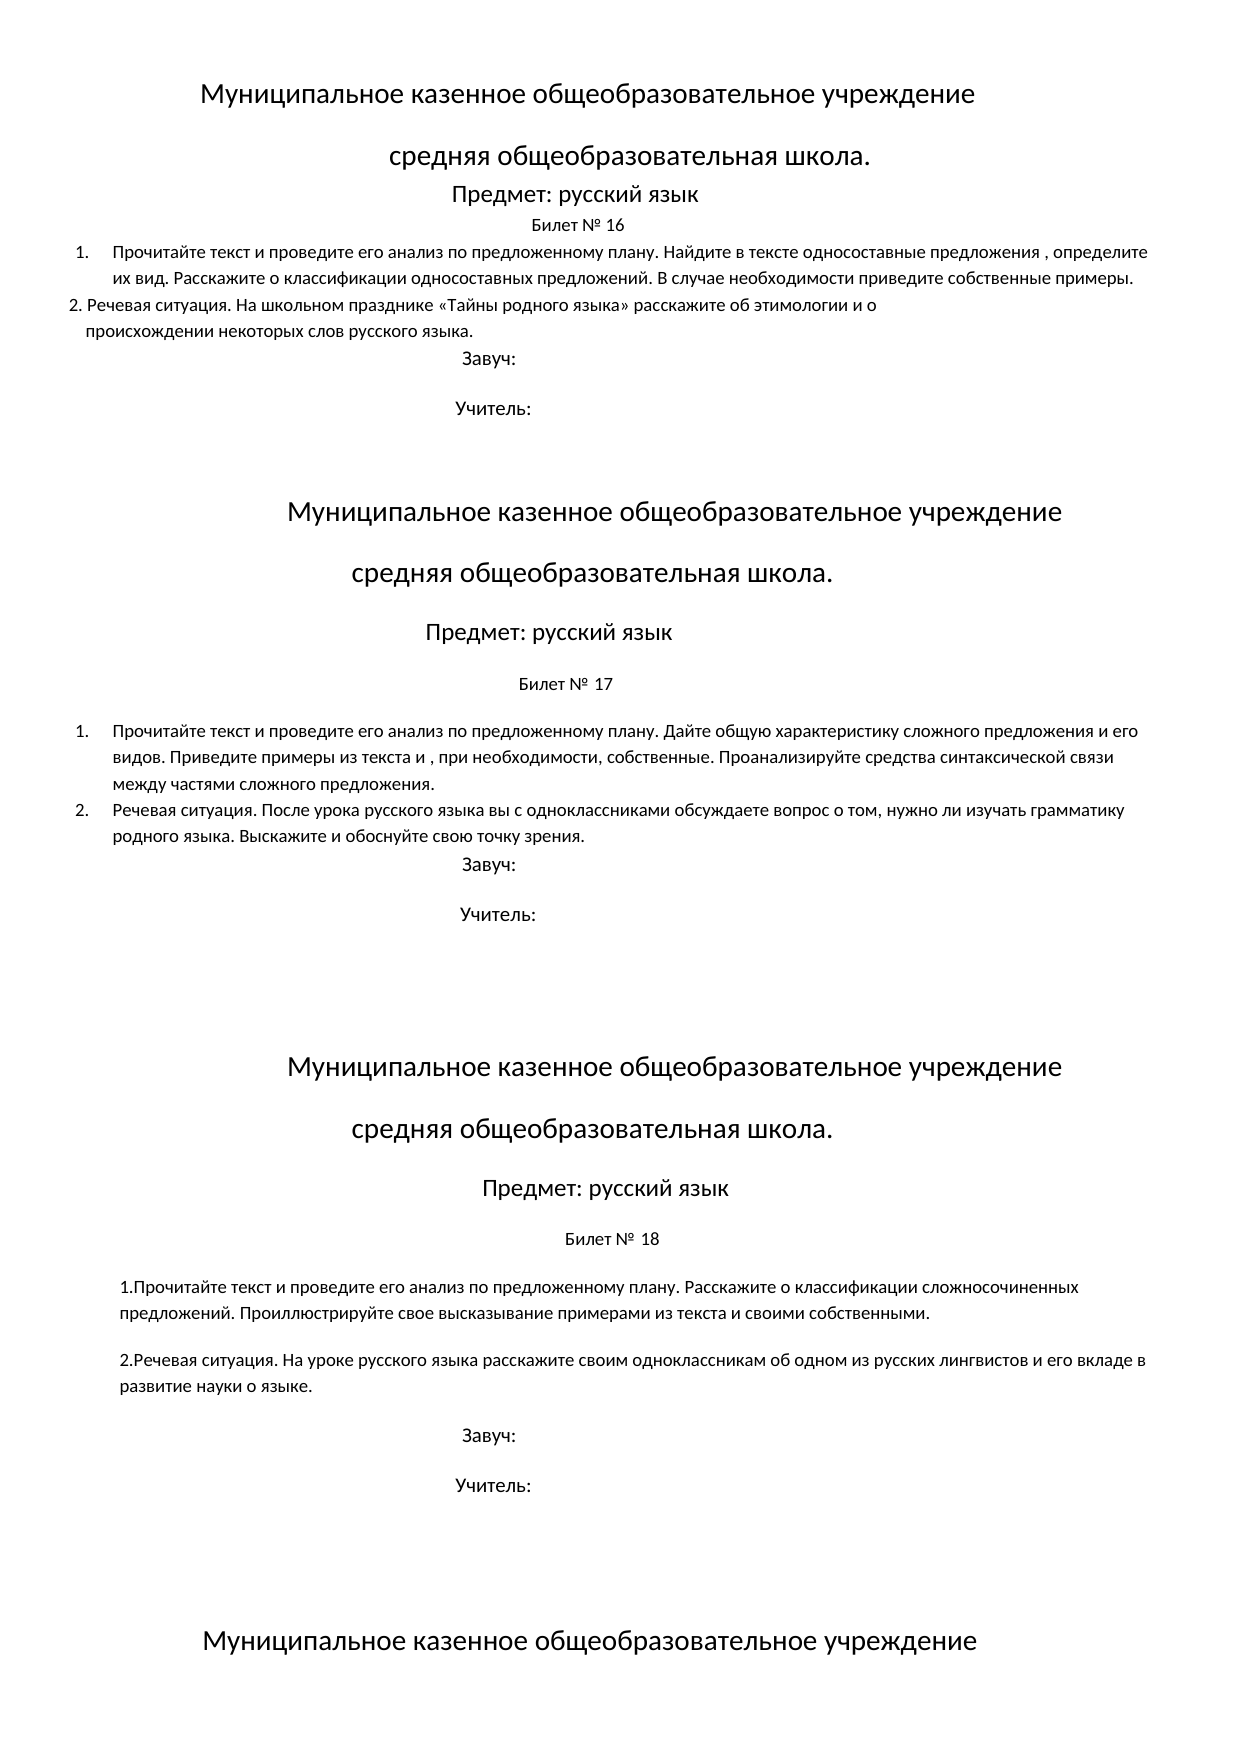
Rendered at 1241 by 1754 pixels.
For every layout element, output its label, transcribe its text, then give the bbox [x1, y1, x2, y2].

text 2.Речевая ситуация. На уроке русского языка расскажите своим одноклассникам об одном из русских лингвистов и его вкладе в развитие науки о языке. [119, 1348, 1165, 1398]
list Прочитайте текст и проведите его анализ по предложенному плану. Найдите в тексте односоставные предложения , определите их вид. Расскажите о классификации односоставных предложений. В случае необходимости приведите собственные примеры. [75, 240, 1165, 289]
text средняя общеобразовательная школа. [75, 1110, 1165, 1146]
text Билет № 18 [75, 1228, 1165, 1251]
list Речевая ситуация. После урока русского языка вы с одноклассниками обсуждаете вопрос о том, нужно ли изучать грамматику родного языка. Выскажите и обоснуйте свою точку зрения. [75, 798, 1165, 848]
list Прочитайте текст и проведите его анализ по предложенному плану. Дайте общую характеристику сложного предложения и его видов. Приведите примеры из текста и , при необходимости, собственные. Проанализируйте средства синтаксической связи между частями сложного предложения. [75, 719, 1165, 795]
list Предмет: русский язык [112, 178, 1165, 208]
text Предмет: русский язык [75, 1172, 1165, 1202]
list Завуч: [150, 346, 1165, 371]
text 1.Прочитайте текст и проведите его анализ по предложенному плану. Расскажите о классификации сложносочиненных предложений. Проиллюстрируйте свое высказывание примерами из текста и своими собственными. [119, 1275, 1165, 1324]
list 2. Речевая ситуация. На школьном празднике «Тайны родного языка» расскажите об этимологии и о [31, 293, 1165, 316]
text Учитель: [75, 901, 1165, 926]
list средняя общеобразовательная школа. [112, 137, 1165, 172]
text Муниципальное казенное общеобразовательное учреждение [75, 493, 1165, 528]
list происхождении некоторых слов русского языка. [31, 319, 1165, 342]
list Завуч: [150, 1422, 1165, 1447]
text Муниципальное казенное общеобразовательное учреждение [75, 75, 1165, 111]
text Муниципальное казенное общеобразовательное учреждение [75, 1622, 1165, 1658]
list Завуч: [150, 851, 1165, 876]
text средняя общеобразовательная школа. [75, 554, 1165, 590]
text Муниципальное казенное общеобразовательное учреждение [75, 1048, 1165, 1084]
list Билет № 16 [112, 213, 1165, 236]
text Билет № 17 [75, 672, 1165, 695]
text Предмет: русский язык [75, 616, 1165, 647]
text Учитель: [75, 396, 1165, 421]
text Учитель: [75, 1472, 1165, 1497]
